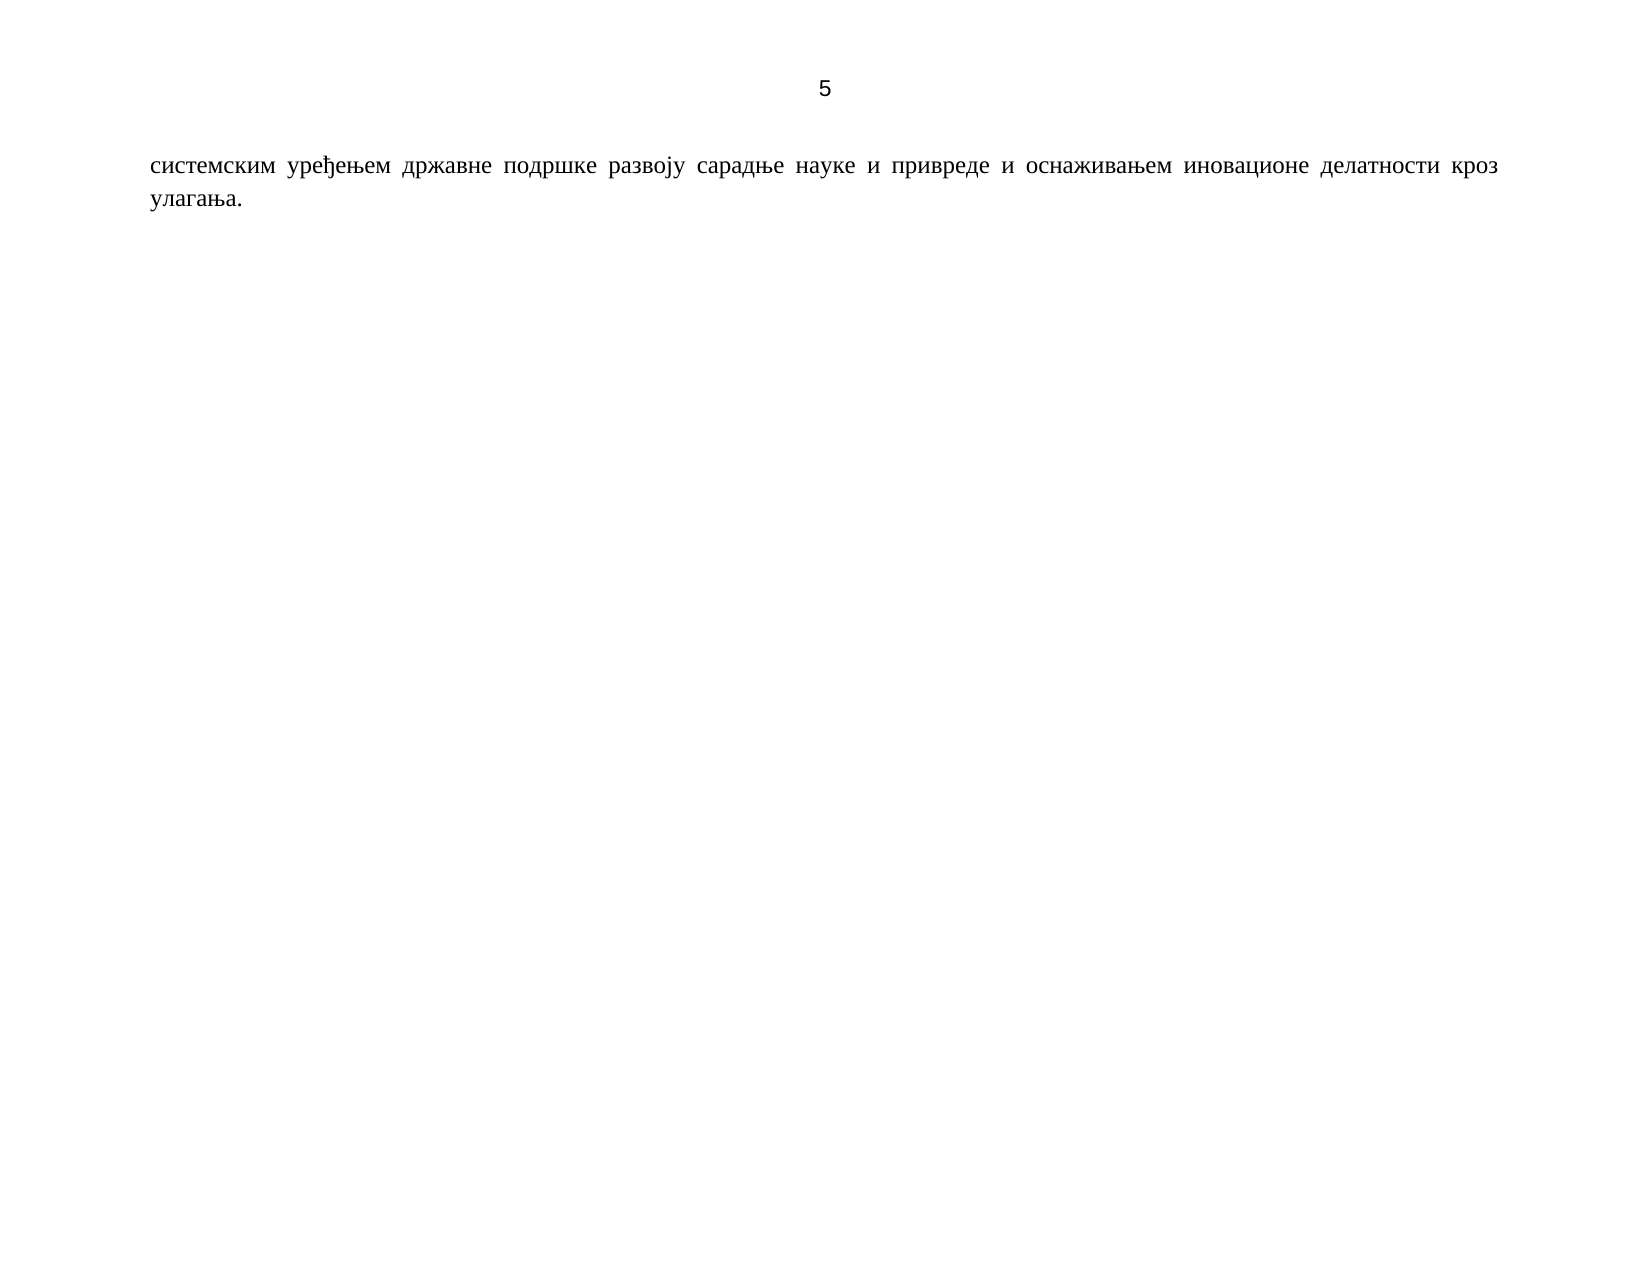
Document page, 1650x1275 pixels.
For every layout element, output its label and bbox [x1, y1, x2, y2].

text [150, 150, 1500, 212]
